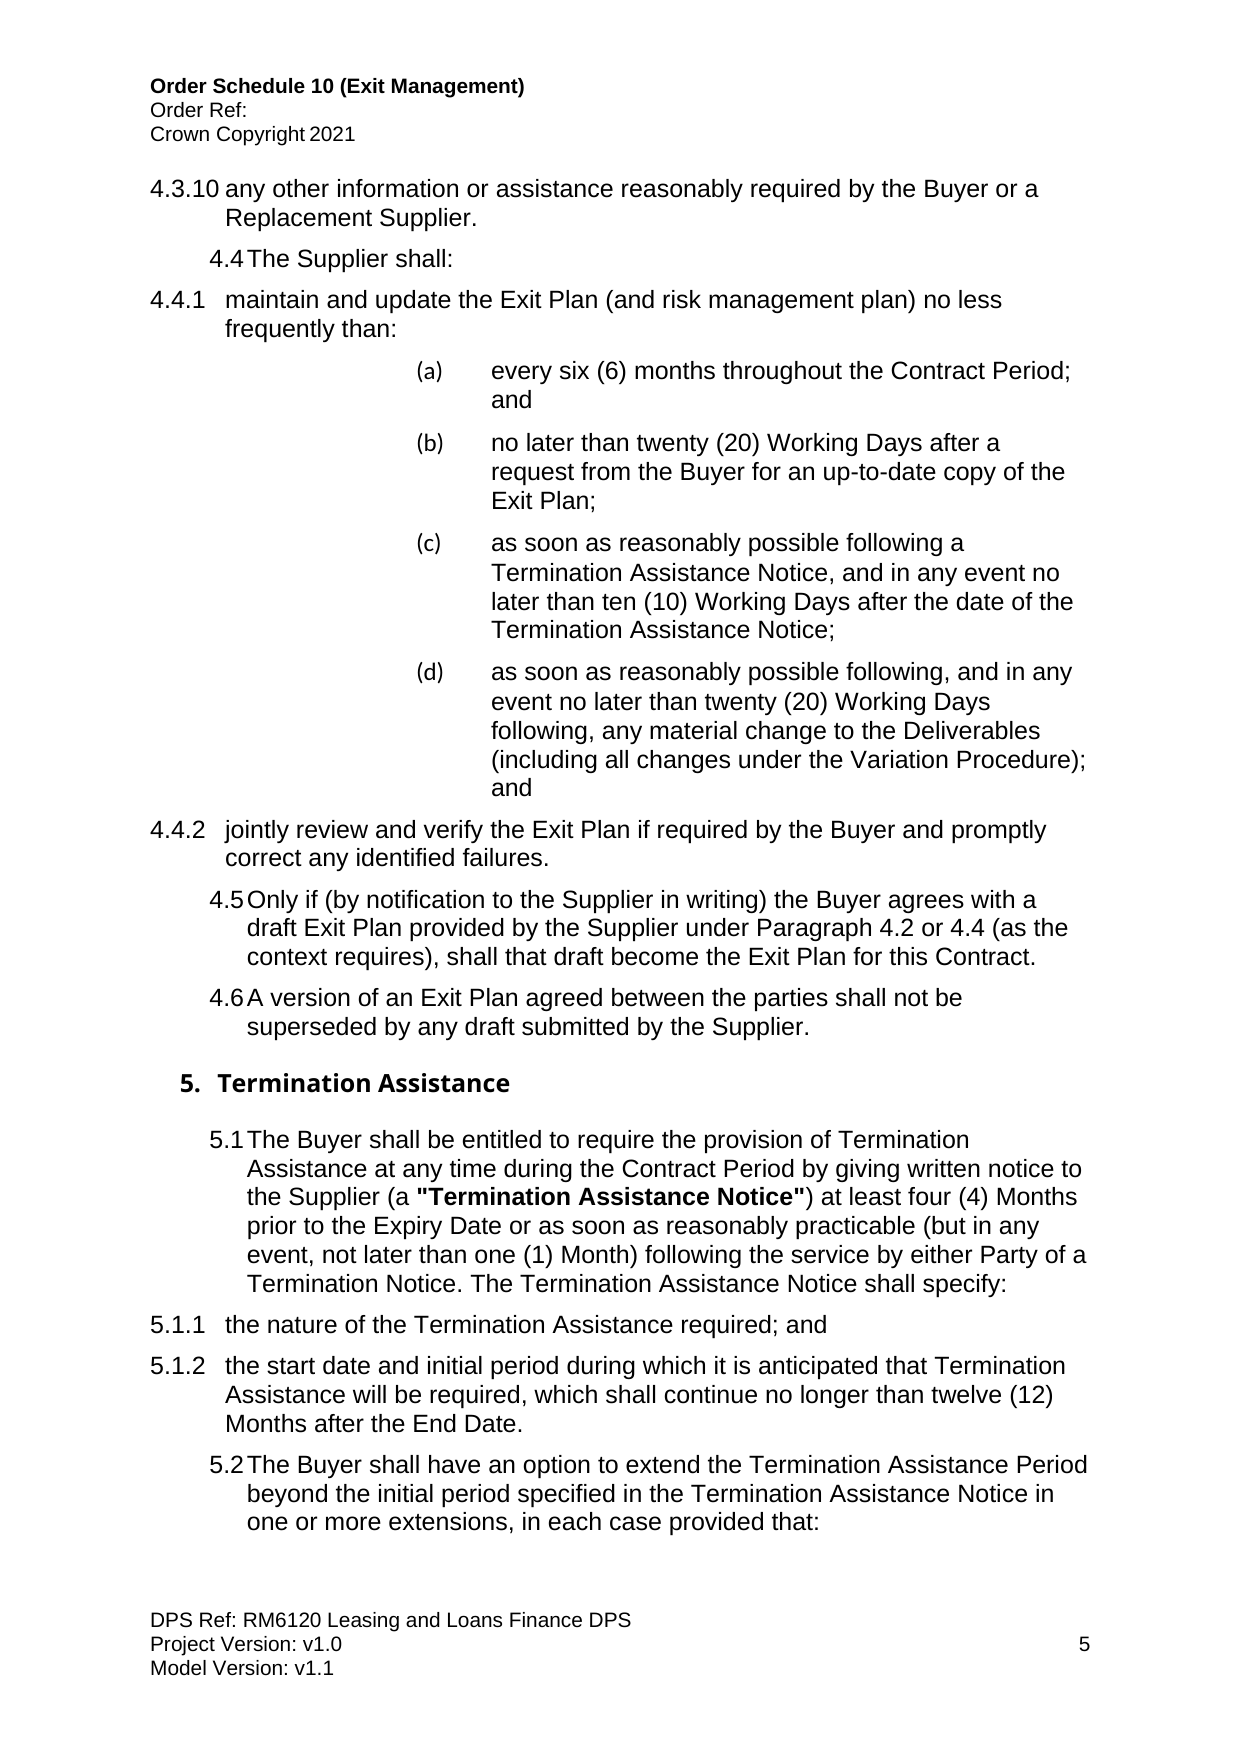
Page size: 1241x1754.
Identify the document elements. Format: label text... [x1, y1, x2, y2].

list as soon as reasonably possible following, and in any event no later than twenty (20) Working Days following, any material change to the Deliverables (including all changes under the Variation Procedure); and [416, 657, 1090, 802]
list The Buyer shall be entitled to require the provision of Termination Assistance at any time during the Contract Period by giving written notice to the Supplier (a "Termination Assistance Notice") at least four (4) Months prior to the Expiry Date or as soon as reasonably practicable (but in any event, not later than one (1) Month) following the service by either Party of a Termination Notice. The Termination Assistance Notice shall specify: [209, 1125, 1090, 1297]
list jointly review and verify the Exit Plan if required by the Buyer and promptly correct any identified failures. [150, 814, 1090, 872]
list the start date and initial period during which it is anticipated that Termination Assistance will be required, which shall continue no longer than twelve (12) Months after the End Date. [150, 1351, 1090, 1437]
list Termination Assistance [179, 1066, 1090, 1100]
list The Supplier shall: [209, 244, 1090, 272]
list A version of an Exit Plan agreed between the parties shall not be superseded by any draft submitted by the Supplier. [209, 983, 1090, 1041]
list maintain and update the Exit Plan (and risk management plan) no less frequently than: [150, 285, 1090, 342]
list Only if (by notification to the Supplier in writing) the Buyer agrees with a draft Exit Plan provided by the Supplier under Paragraph 4.2 or 4.4 (as the context requires), shall that draft become the Exit Plan for this Contract. [209, 884, 1090, 971]
list no later than twenty (20) Working Days after a request from the Buyer for an up-to-date copy of the Exit Plan; [416, 427, 1090, 515]
list the nature of the Termination Assistance required; and [150, 1310, 1090, 1339]
list any other information or assistance reasonably required by the Buyer or a Replacement Supplier. [150, 174, 1090, 231]
list as soon as reasonably possible following a Termination Assistance Notice, and in any event no later than ten (10) Working Days after the date of the Termination Assistance Notice; [416, 527, 1090, 644]
list The Buyer shall have an option to extend the Termination Assistance Period beyond the initial period specified in the Termination Assistance Notice in one or more extensions, in each case provided that: [209, 1450, 1090, 1536]
list every six (6) months throughout the Contract Period; and [416, 355, 1090, 414]
